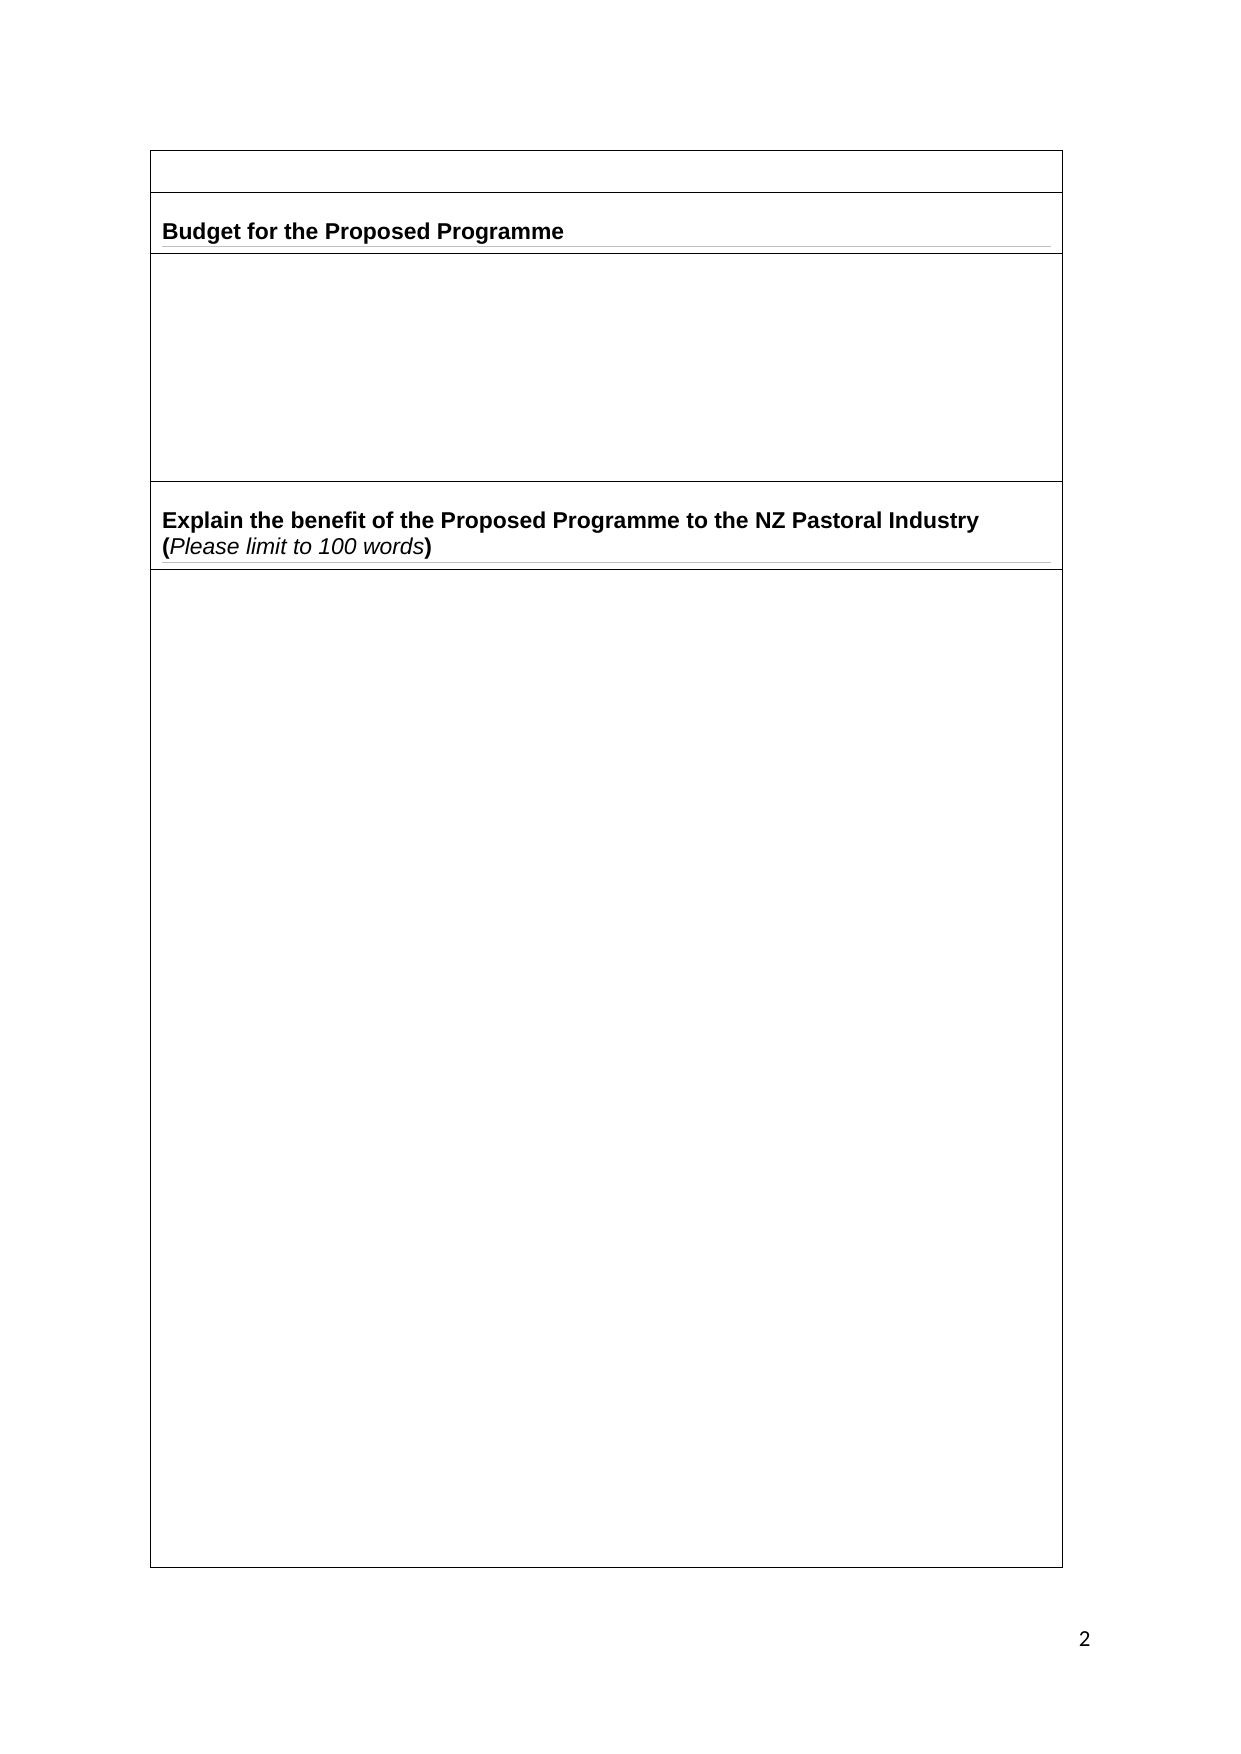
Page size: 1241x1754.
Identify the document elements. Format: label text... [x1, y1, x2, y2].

table_cell [151, 254, 1062, 481]
table_cell Explain the benefit of the Proposed Programme to the NZ Pastoral Industry (Please limit to 100 words) [151, 482, 1062, 569]
table_cell [151, 151, 1062, 192]
table_cell Budget for the Proposed Programme [151, 193, 1062, 253]
table_cell [151, 570, 1062, 1567]
